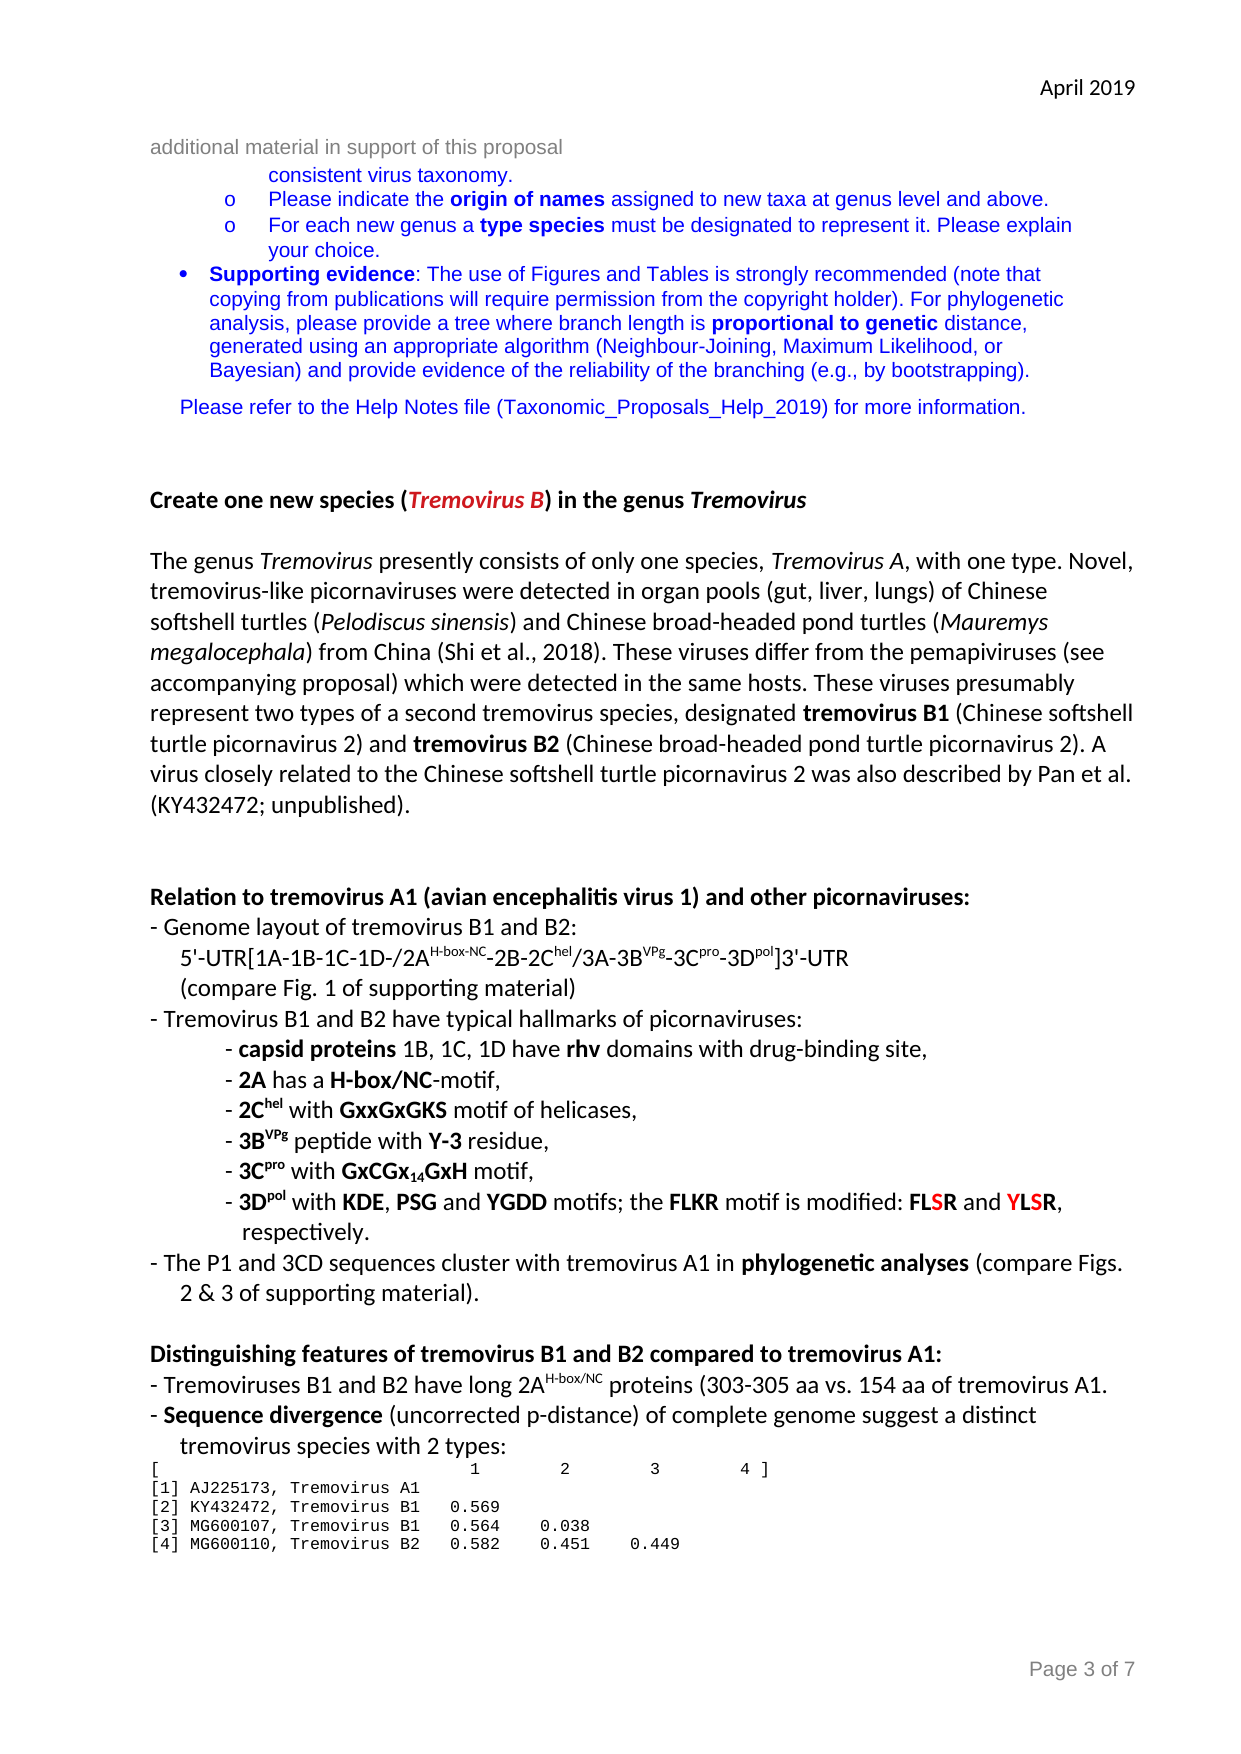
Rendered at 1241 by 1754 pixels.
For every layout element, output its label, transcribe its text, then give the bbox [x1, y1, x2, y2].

text [1] AJ225173, Tremovirus A1 [150, 1479, 1135, 1498]
text The genus Tremovirus presently consists of only one species, Tremovirus A, with one type. Novel, tremovirus-like picornaviruses were detected in organ pools (gut, liver, lungs) of Chinese softshell turtles (Pelodiscus sinensis) and Chinese broad-headed pond turtles (Mauremys megalocephala) from China (Shi et al., 2018). These viruses differ from the pemapiviruses (see accompanying proposal) which were detected in the same hosts. These viruses presumably represent two types of a second tremovirus species, designated tremovirus B1 (Chinese softshell turtle picornavirus 2) and tremovirus B2 (Chinese broad-headed pond turtle picornavirus 2). A virus closely related to the Chinese softshell turtle picornavirus 2 was also described by Pan et al. (KY432472; unpublished). [150, 545, 1135, 819]
text 5'-UTR[1A-1B-1C-1D-/2AH-box-NC-2B-2Chel/3A-3BVPg-3Cpro-3Dpol]3'-UTR [150, 942, 1135, 972]
text - Sequence divergence (uncorrected p-distance) of complete genome suggest a distinct tremovirus species with 2 types: [150, 1399, 1135, 1461]
text (compare Fig. 1 of supporting material) [150, 972, 1135, 1003]
text Distinguishing features of tremovirus B1 and B2 compared to tremovirus A1: [150, 1338, 1135, 1369]
text - 2A has a H-box/NC-motif, [150, 1064, 1135, 1094]
text - 3Dpol with KDE, PSG and YGDD motifs; the FLKR motif is modified: FLSR and YLSR, [150, 1186, 1135, 1216]
text respectively. [150, 1216, 1135, 1247]
text - Tremovirus B1 and B2 have typical hallmarks of picornaviruses: [150, 1003, 1135, 1033]
text - 2Chel with GxxGxGKS motif of helicases, [150, 1094, 1135, 1125]
table_header additional material in support of this proposal [139, 135, 1100, 163]
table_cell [139, 163, 1100, 455]
text [ 1 2 3 4 ] [150, 1461, 1135, 1479]
text - capsid proteins 1B, 1C, 1D have rhv domains with drug-binding site, [150, 1033, 1135, 1064]
text [4] MG600110, Tremovirus B2 0.582 0.451 0.449 [150, 1536, 1135, 1555]
text Relation to tremovirus A1 (avian encephalitis virus 1) and other picornaviruses: [150, 881, 1135, 911]
text - The P1 and 3CD sequences cluster with tremovirus A1 in phylogenetic analyses (compare Figs. 2 & 3 of supporting material). [150, 1247, 1135, 1308]
text [2] KY432472, Tremovirus B1 0.569 [150, 1498, 1135, 1517]
text - 3BVPg peptide with Y-3 residue, [150, 1125, 1135, 1155]
text - Genome layout of tremovirus B1 and B2: [150, 911, 1135, 942]
text - Tremoviruses B1 and B2 have long 2AH-box/NC proteins (303-305 aa vs. 154 aa of tremovirus A1. [150, 1369, 1135, 1399]
text Create one new species (Tremovirus B) in the genus Tremovirus [150, 484, 1135, 514]
text - 3Cpro with GxCGx14GxH motif, [150, 1155, 1135, 1186]
text [3] MG600107, Tremovirus B1 0.564 0.038 [150, 1517, 1135, 1536]
